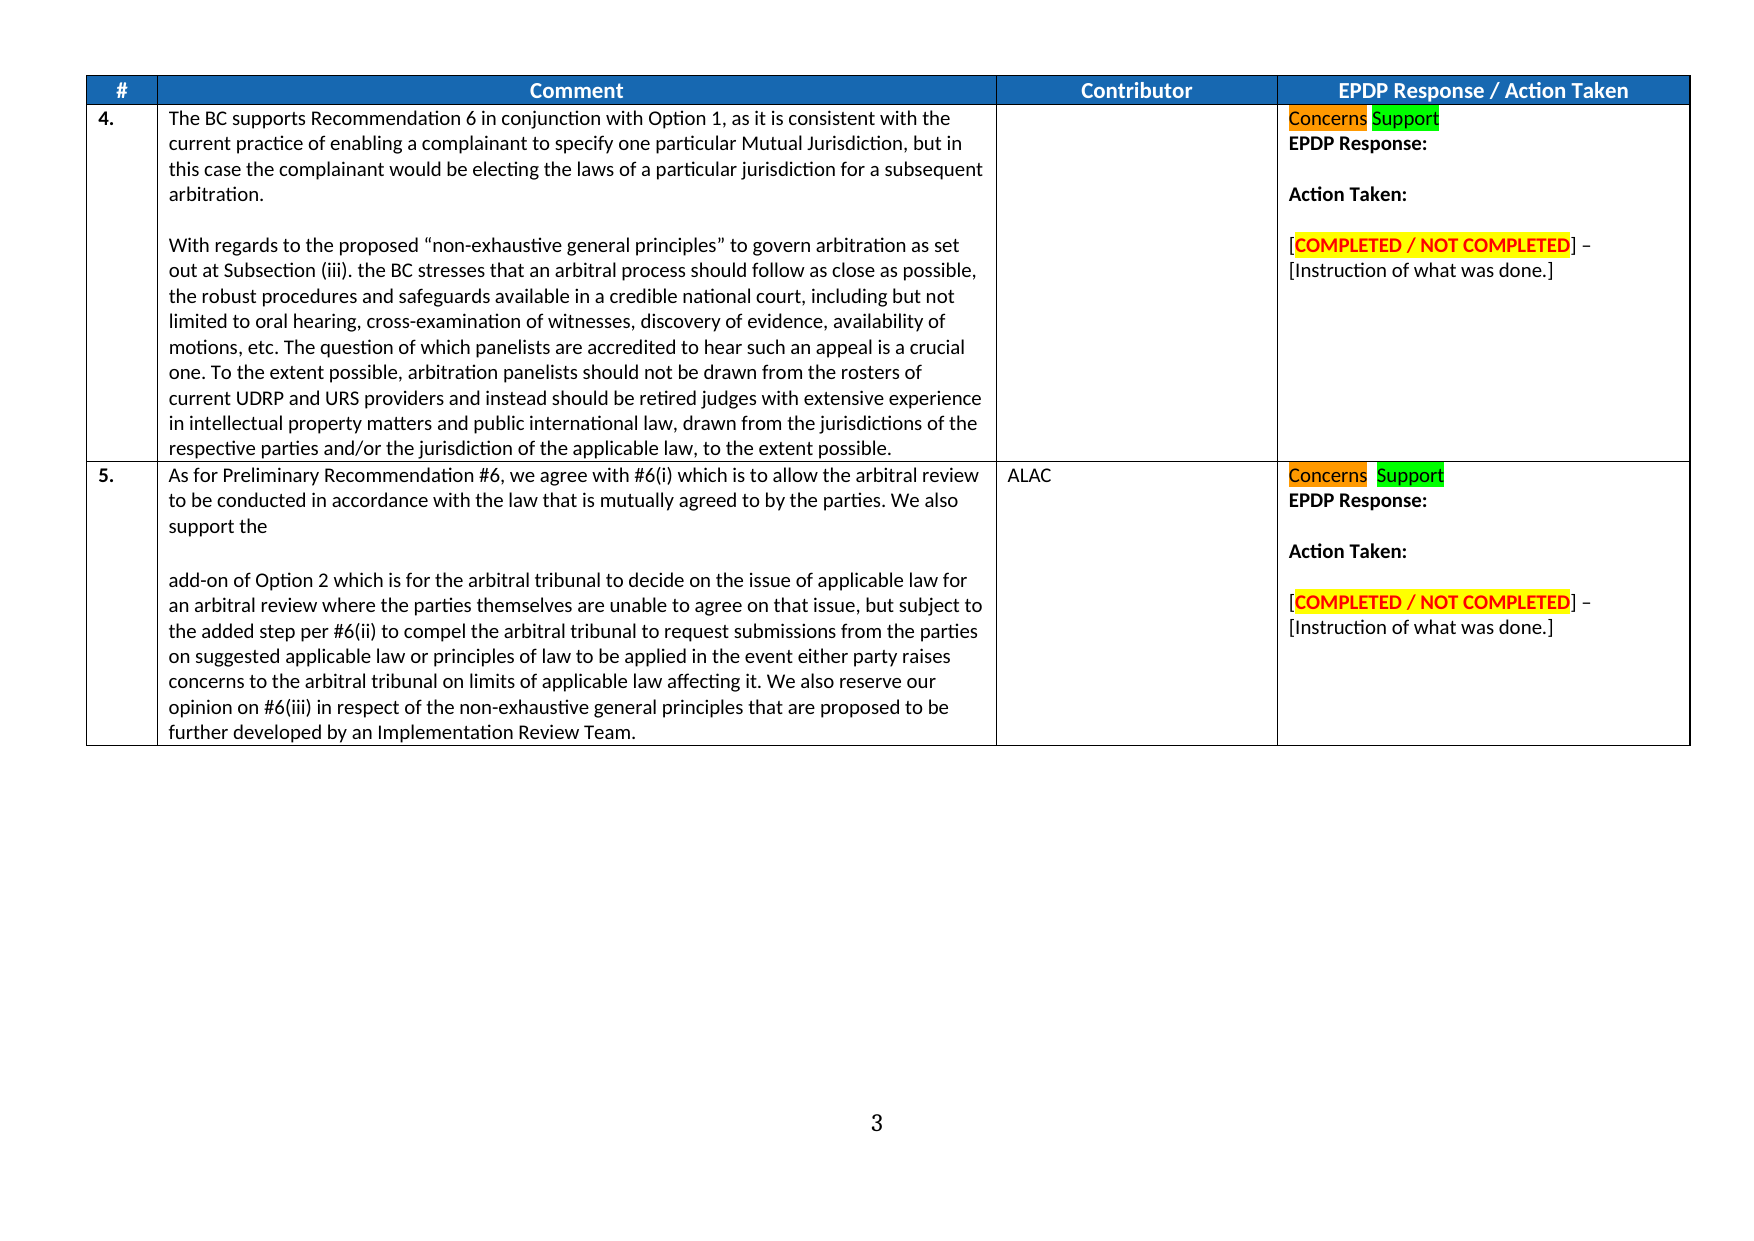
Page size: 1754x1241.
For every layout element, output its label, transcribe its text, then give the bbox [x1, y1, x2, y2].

table_cell As for Preliminary Recommendation #6, we agree with #6(i) which is to allow the arbitral review to be conducted in accordance with the law that is mutually agreed to by the parties. We also support the add-on of Option 2 which is for the arbitral tribunal to decide on the issue of applicable law for an arbitral review where the parties themselves are unable to agree on that issue, but subject to the added step per #6(ii) to compel the arbitral tribunal to request submissions from the parties on suggested applicable law or principles of law to be applied in the event either party raises concerns to the arbitral tribunal on limits of applicable law affecting it. We also reserve our opinion on #6(iii) in respect of the non-exhaustive general principles that are proposed to be further developed by an Implementation Review Team. [158, 462, 996, 745]
table_header Comment [158, 76, 996, 104]
table_cell The BC supports Recommendation 6 in conjunction with Option 1, as it is consistent with the current practice of enabling a complainant to specify one particular Mutual Jurisdiction, but in this case the complainant would be electing the laws of a particular jurisdiction for a subsequent arbitration. With regards to the proposed “non-exhaustive general principles” to govern arbitration as set out at Subsection (iii). the BC stresses that an arbitral process should follow as close as possible, the robust procedures and safeguards available in a credible national court, including but not limited to oral hearing, cross-examination of witnesses, discovery of evidence, availability of motions, etc. The question of which panelists are accredited to hear such an appeal is a crucial one. To the extent possible, arbitration panelists should not be drawn from the rosters of current UDRP and URS providers and instead should be retired judges with extensive experience in intellectual property matters and public international law, drawn from the jurisdictions of the respective parties and/or the jurisdiction of the applicable law, to the extent possible. [158, 105, 996, 461]
table_cell [997, 105, 1277, 461]
table_cell [87, 105, 157, 461]
table_cell Concerns Support EPDP Response: Action Taken: [COMPLETED / NOT COMPLETED] – [Instruction of what was done.] [1278, 105, 1689, 461]
table_header Contributor [997, 76, 1277, 104]
table_header EPDP Response / Action Taken [1278, 76, 1689, 104]
table_header # [87, 76, 157, 104]
table_cell [87, 462, 157, 745]
table_cell ALAC [997, 462, 1277, 745]
table_cell Concerns Support EPDP Response: Action Taken: [COMPLETED / NOT COMPLETED] – [Instruction of what was done.] [1278, 462, 1689, 745]
